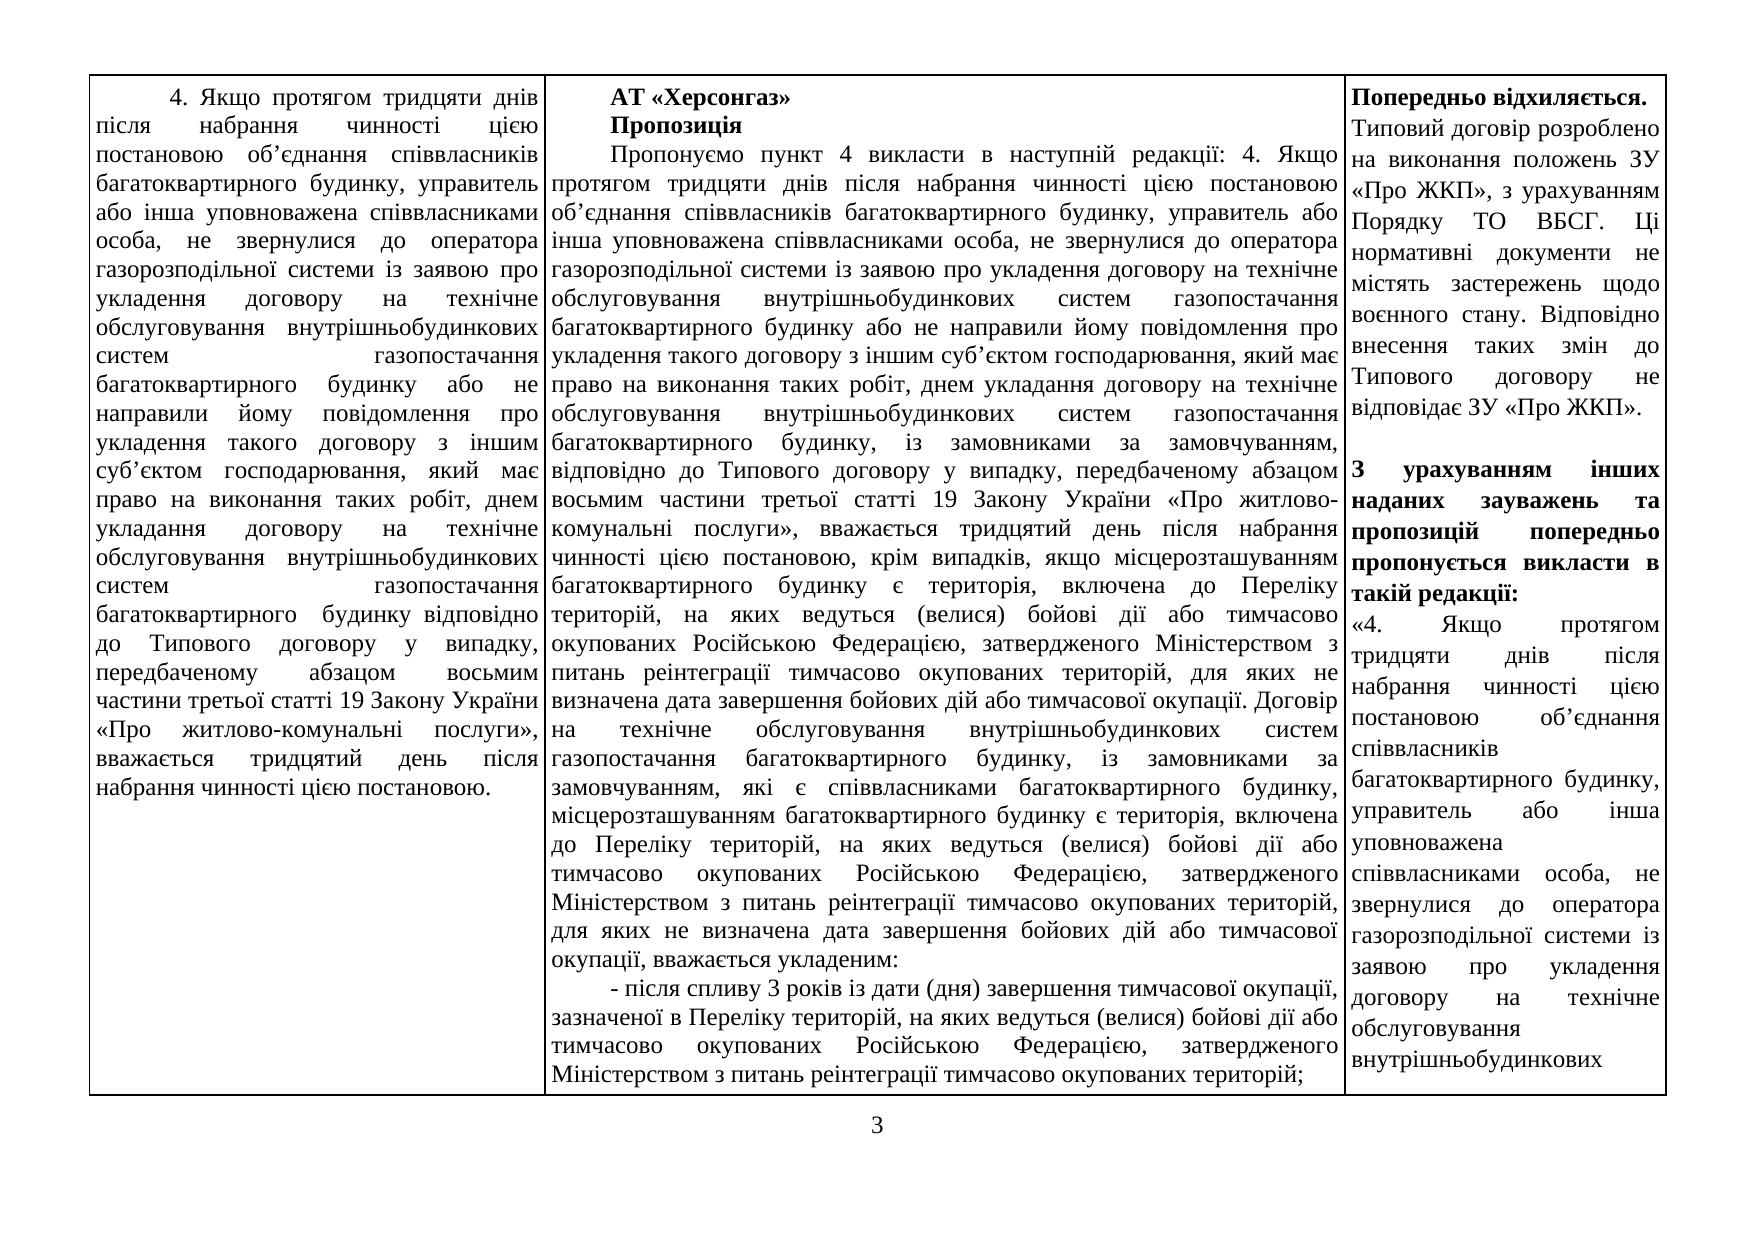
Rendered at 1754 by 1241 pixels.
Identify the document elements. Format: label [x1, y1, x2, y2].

table_cell [546, 76, 1344, 1094]
table_cell [1346, 76, 1665, 1094]
table_cell [90, 76, 544, 1094]
